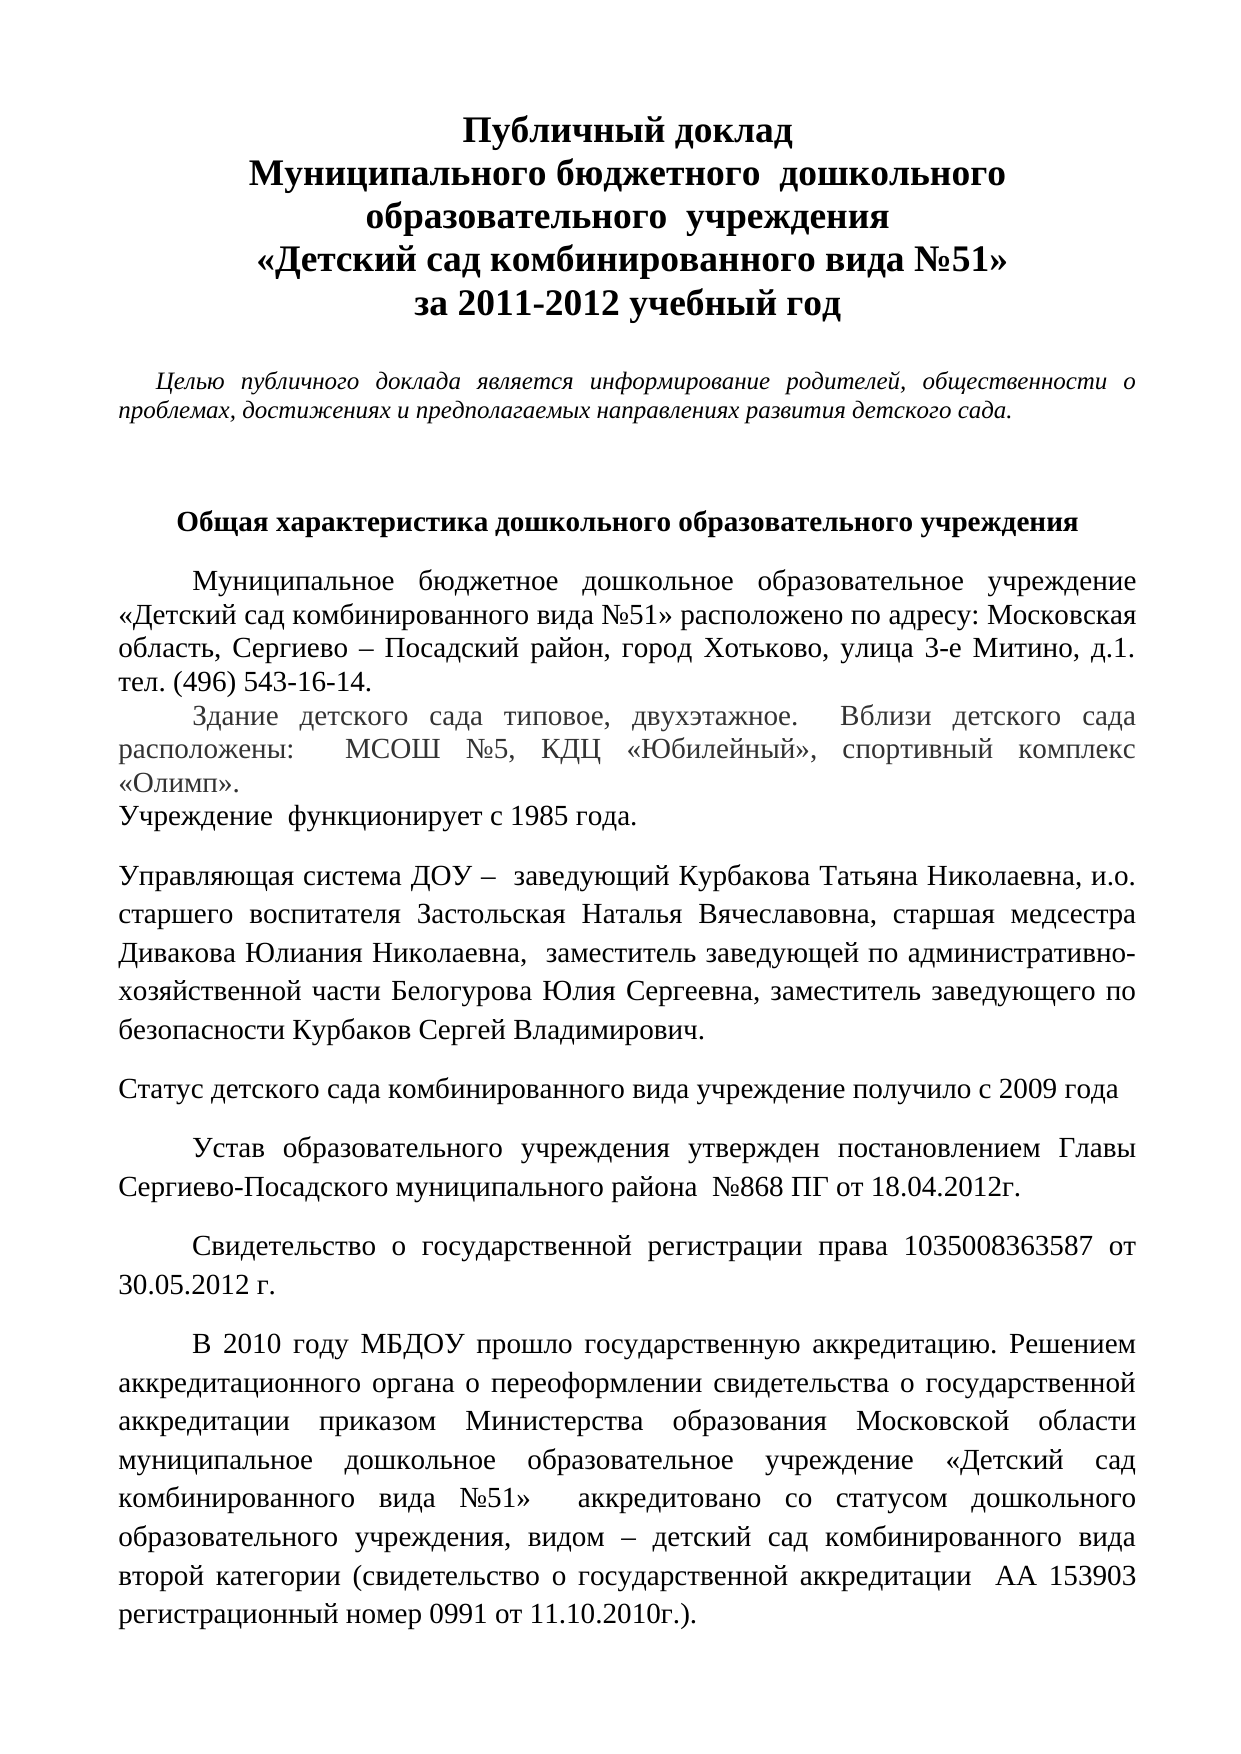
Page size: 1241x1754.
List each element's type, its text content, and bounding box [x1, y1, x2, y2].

text Свидетельство о государственной регистрации права 1035008363587 от 30.05.2012 г. [118, 1228, 1137, 1301]
text Управляющая система ДОУ – заведующий Курбакова Татьяна Николаевна, и.о. старшего воспитателя Застольская Наталья Вячеславовна, старшая медсестра Дивакова Юлиания Николаевна, заместитель заведующей по административно-хозяйственной части Белогурова Юлия Сергеевна, заместитель заведующего по безопасности Курбаков Сергей Владимирович. [118, 858, 1137, 1045]
text В 2010 году МБДОУ прошло государственную аккредитацию. Решением аккредитационного органа о переоформлении свидетельства о государственной аккредитации приказом Министерства образования Московской области муниципальное дошкольное образовательное учреждение «Детский сад комбинированного вида №51» аккредитовано со статусом дошкольного образовательного учреждения, видом – детский сад комбинированного вида второй категории (свидетельство о государственной аккредитации АА 153903 регистрационный номер 0991 от 11.10.2010г.). [118, 1326, 1137, 1630]
text Публичный доклад [118, 107, 1137, 151]
text Муниципального бюджетного дошкольного образовательного учреждения [118, 151, 1137, 237]
text «Детский сад комбинированного вида №51» [118, 237, 1137, 280]
text Здание детского сада типовое, двухэтажное. Вблизи детского сада расположены: МСОШ №5, КДЦ «Юбилейный», спортивный комплекс «Олимп». [118, 698, 1137, 798]
text Муниципальное бюджетное дошкольное образовательное учреждение «Детский сад комбинированного вида №51» расположено по адресу: Московская область, Сергиево – Посадский район, город Хотьково, улица 3-е Митино, д.1. тел. (496) 543-16-14. [118, 563, 1137, 698]
text Устав образовательного учреждения утвержден постановлением Главы Сергиево-Посадского муниципального района №868 ПГ от 18.04.2012г. [118, 1131, 1137, 1203]
text Учреждение функционирует с 1985 года. [118, 798, 1137, 832]
text за 2011-2012 учебный год [118, 280, 1137, 323]
text Общая характеристика дошкольного образовательного учреждения [118, 504, 1137, 537]
text Статус детского сада комбинированного вида учреждение получило с 2009 года [118, 1071, 1137, 1105]
text Целью публичного доклада является информирование родителей, общественности о проблемах, достижениях и предполагаемых направлениях развития детского сада. [118, 366, 1137, 424]
